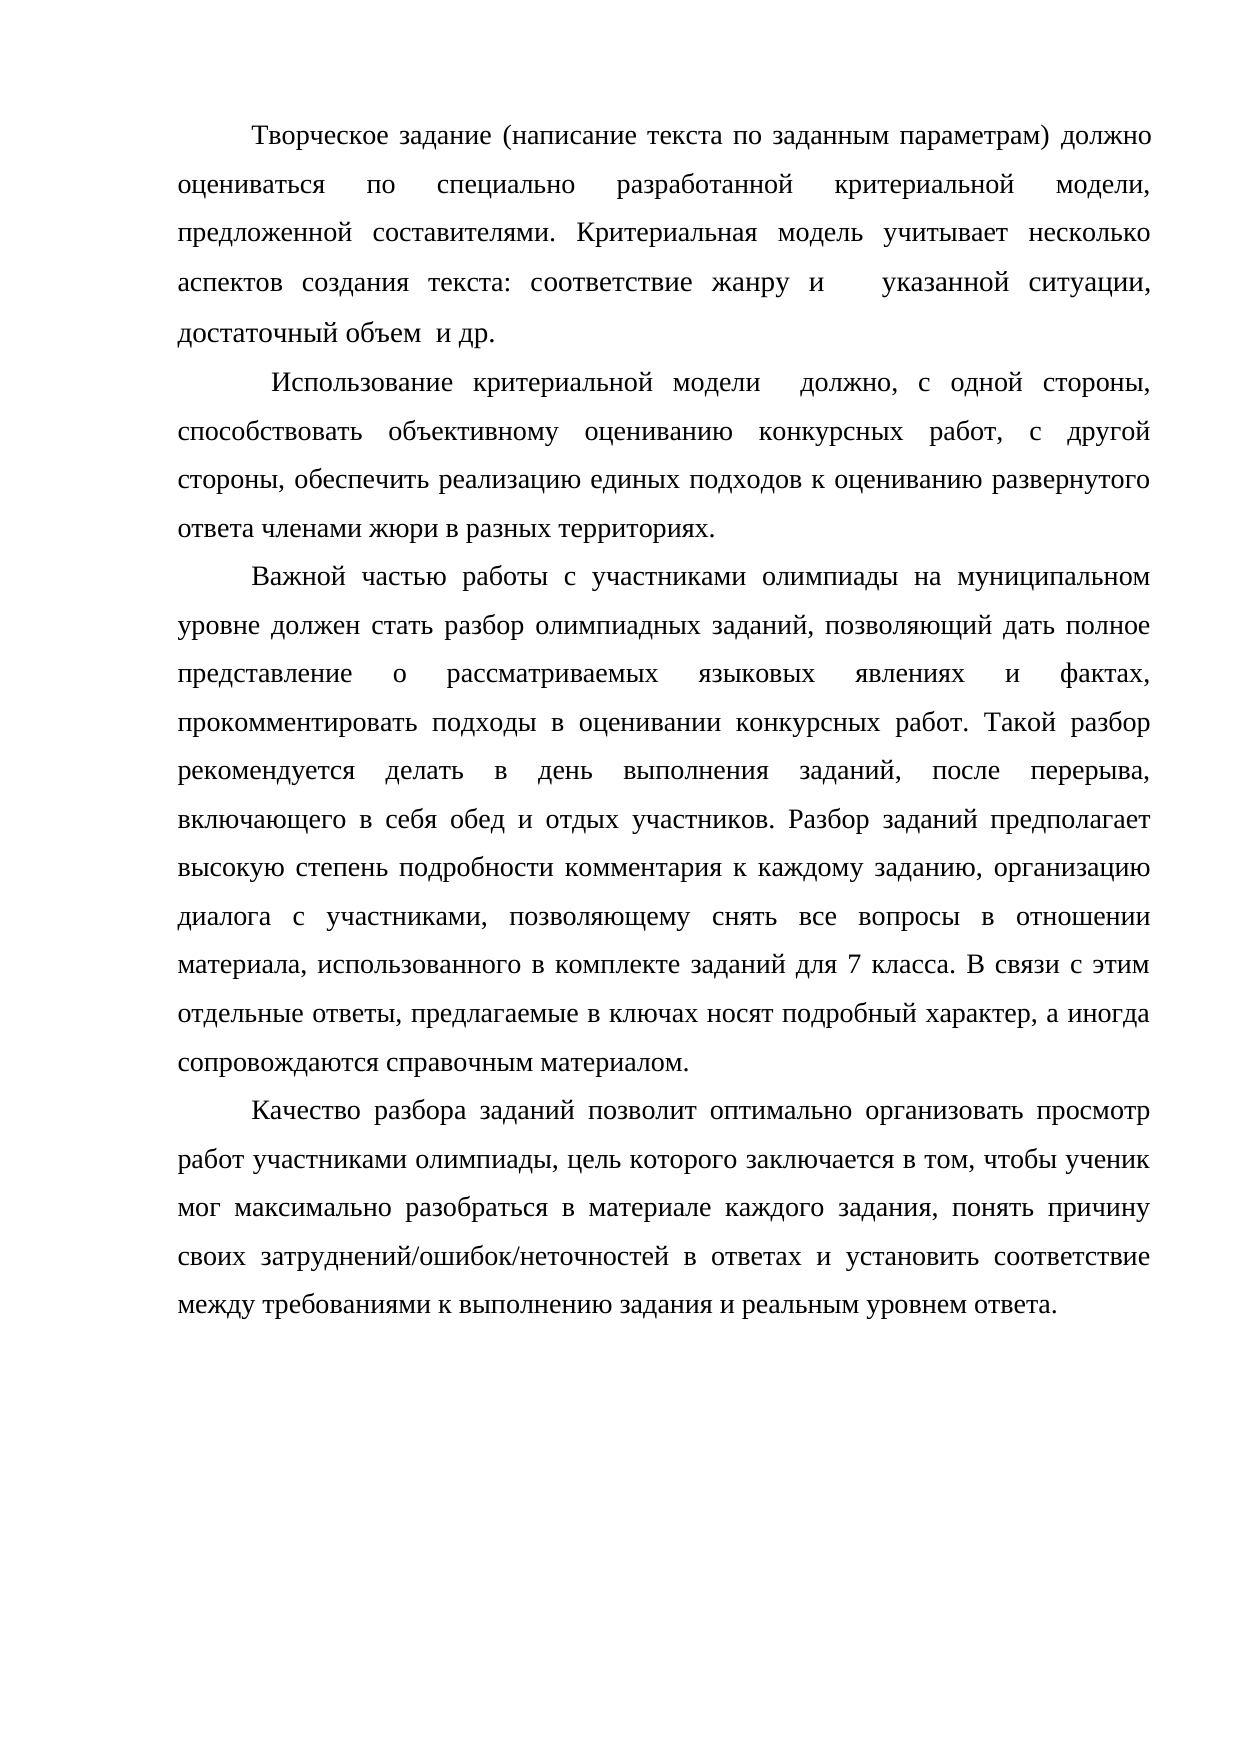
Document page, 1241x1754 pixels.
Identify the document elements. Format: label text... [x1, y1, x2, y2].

text Качество разбора заданий позволит оптимально организовать просмотр работ участниками олимпиады, цель которого заключается в том, чтобы ученик мог максимально разобраться в материале каждого задания, понять причину своих затруднений/ошибок/неточностей в ответах и установить соответствие между требованиями к выполнению задания и реальным уровнем ответа. [177, 1093, 1152, 1320]
text Использование критериальной модели должно, с одной стороны, способствовать объективному оцениванию конкурсных работ, с другой стороны, обеспечить реализацию единых подходов к оцениванию развернутого ответа членами жюри в разных территориях. [177, 365, 1152, 543]
text Важной частью работы с участниками олимпиады на муниципальном уровне должен стать разбор олимпиадных заданий, позволяющий дать полное представление о рассматриваемых языковых явлениях и фактах, прокомментировать подходы в оценивании конкурсных работ. Такой разбор рекомендуется делать в день выполнения заданий, после перерыва, включающего в себя обед и отдых участников. Разбор заданий предполагает высокую степень подробности комментария к каждому заданию, организацию диалога с участниками, позволяющему снять все вопросы в отношении материала, использованного в комплекте заданий для 7 класса. В связи с этим отдельные ответы, предлагаемые в ключах носят подробный характер, а иногда сопровождаются справочным материалом. [177, 559, 1152, 1077]
text Творческое задание (написание текста по заданным параметрам) должно оцениваться по специально разработанной критериальной модели, предложенной составителями. Критериальная модель учитывает несколько аспектов создания текста: соответствие жанру и указанной ситуации, достаточный объем и др. [177, 118, 1152, 348]
